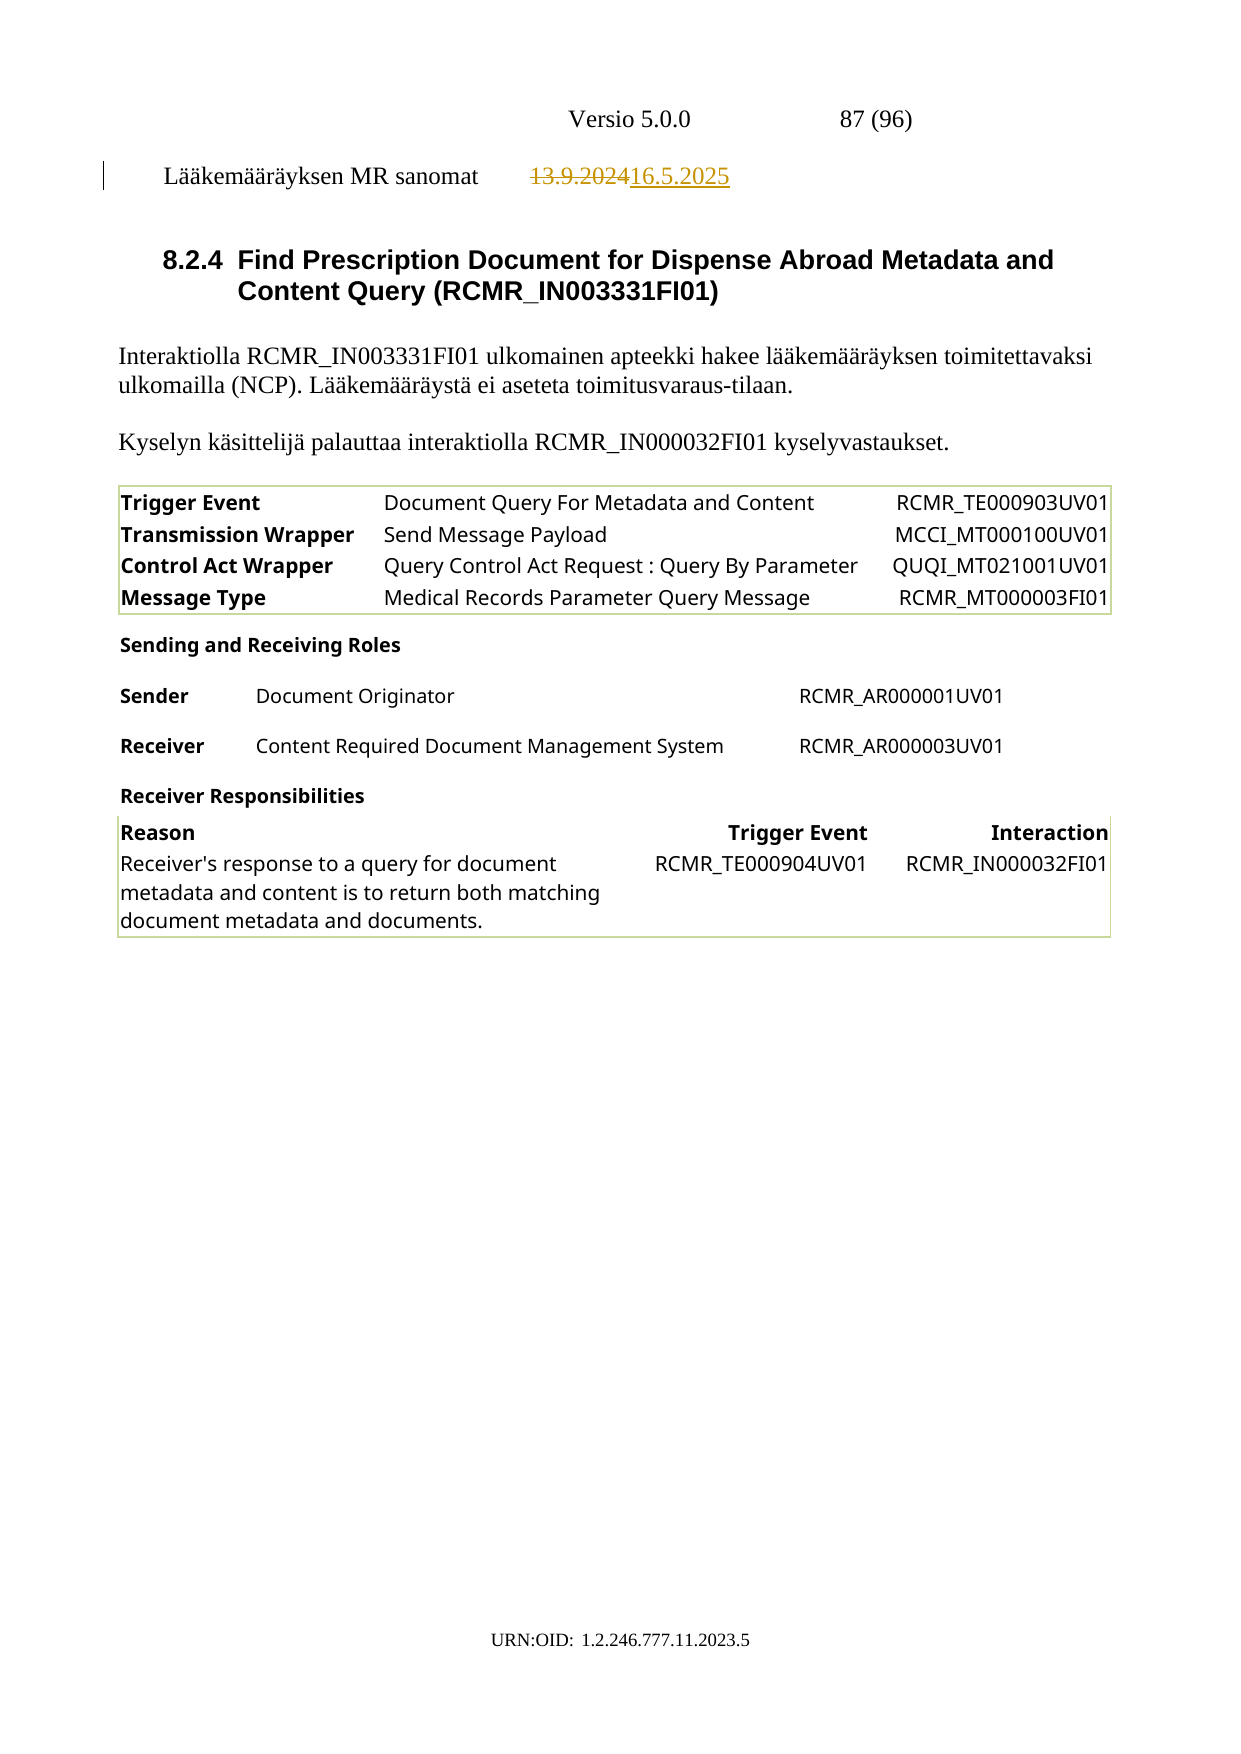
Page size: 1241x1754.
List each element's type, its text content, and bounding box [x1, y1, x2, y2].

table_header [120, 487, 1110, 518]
text Kyselyn käsittelijä palauttaa interaktiolla RCMR_IN000032FI01 kyselyvastaukset. [118, 427, 1122, 456]
text Interaktiolla RCMR_IN003331FI01 ulkomainen apteekki hakee lääkemääräyksen toimitettavaksi ulkomailla (NCP). Lääkemääräystä ei aseteta toimitusvaraus-tilaan. [118, 341, 1122, 399]
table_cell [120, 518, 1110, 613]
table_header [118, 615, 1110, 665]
subtitle Find Prescription Document for Dispense Abroad Metadata and Content Query (RCMR_IN003331FI01) [162, 244, 1122, 306]
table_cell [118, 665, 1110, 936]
